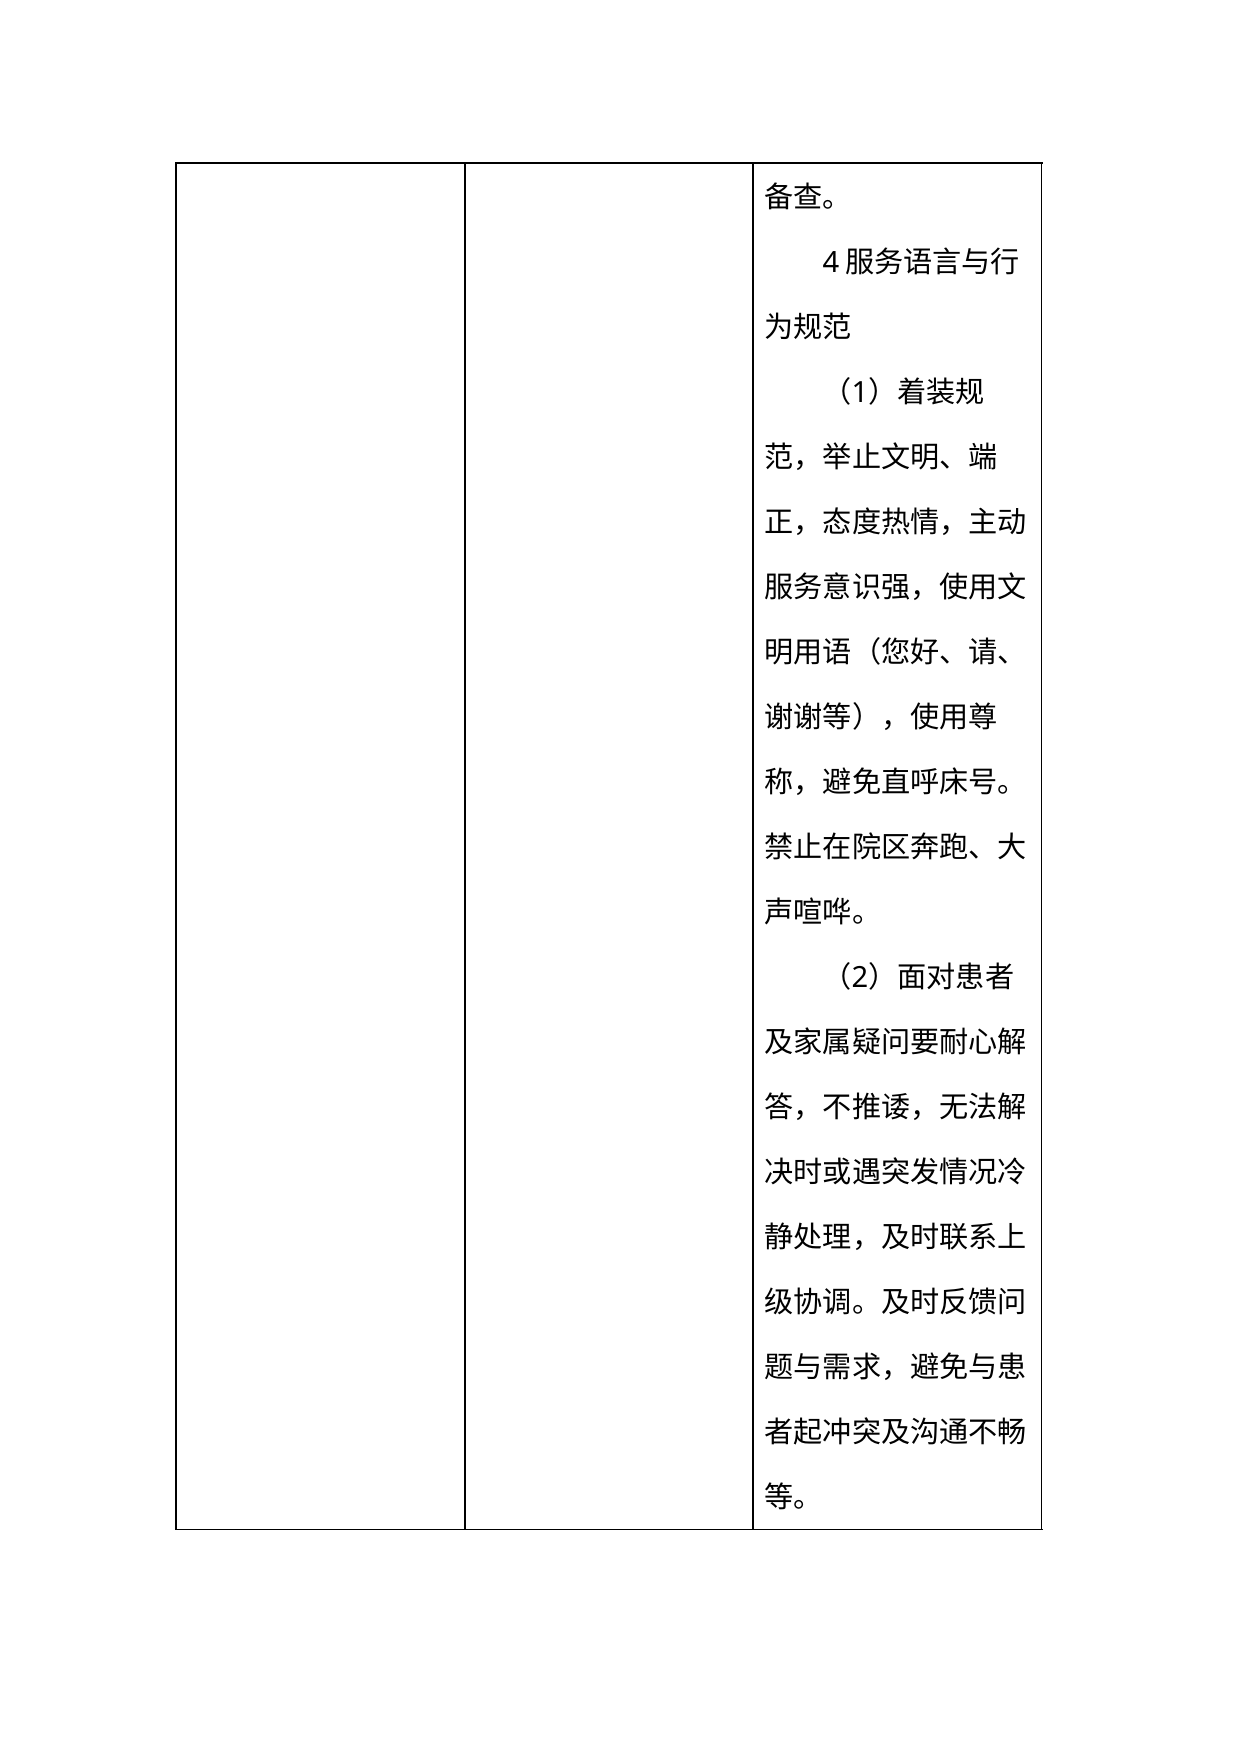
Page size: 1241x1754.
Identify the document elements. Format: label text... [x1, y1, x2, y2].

table_cell [466, 164, 752, 1528]
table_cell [754, 164, 1041, 1528]
table_cell 4 [177, 164, 464, 1528]
